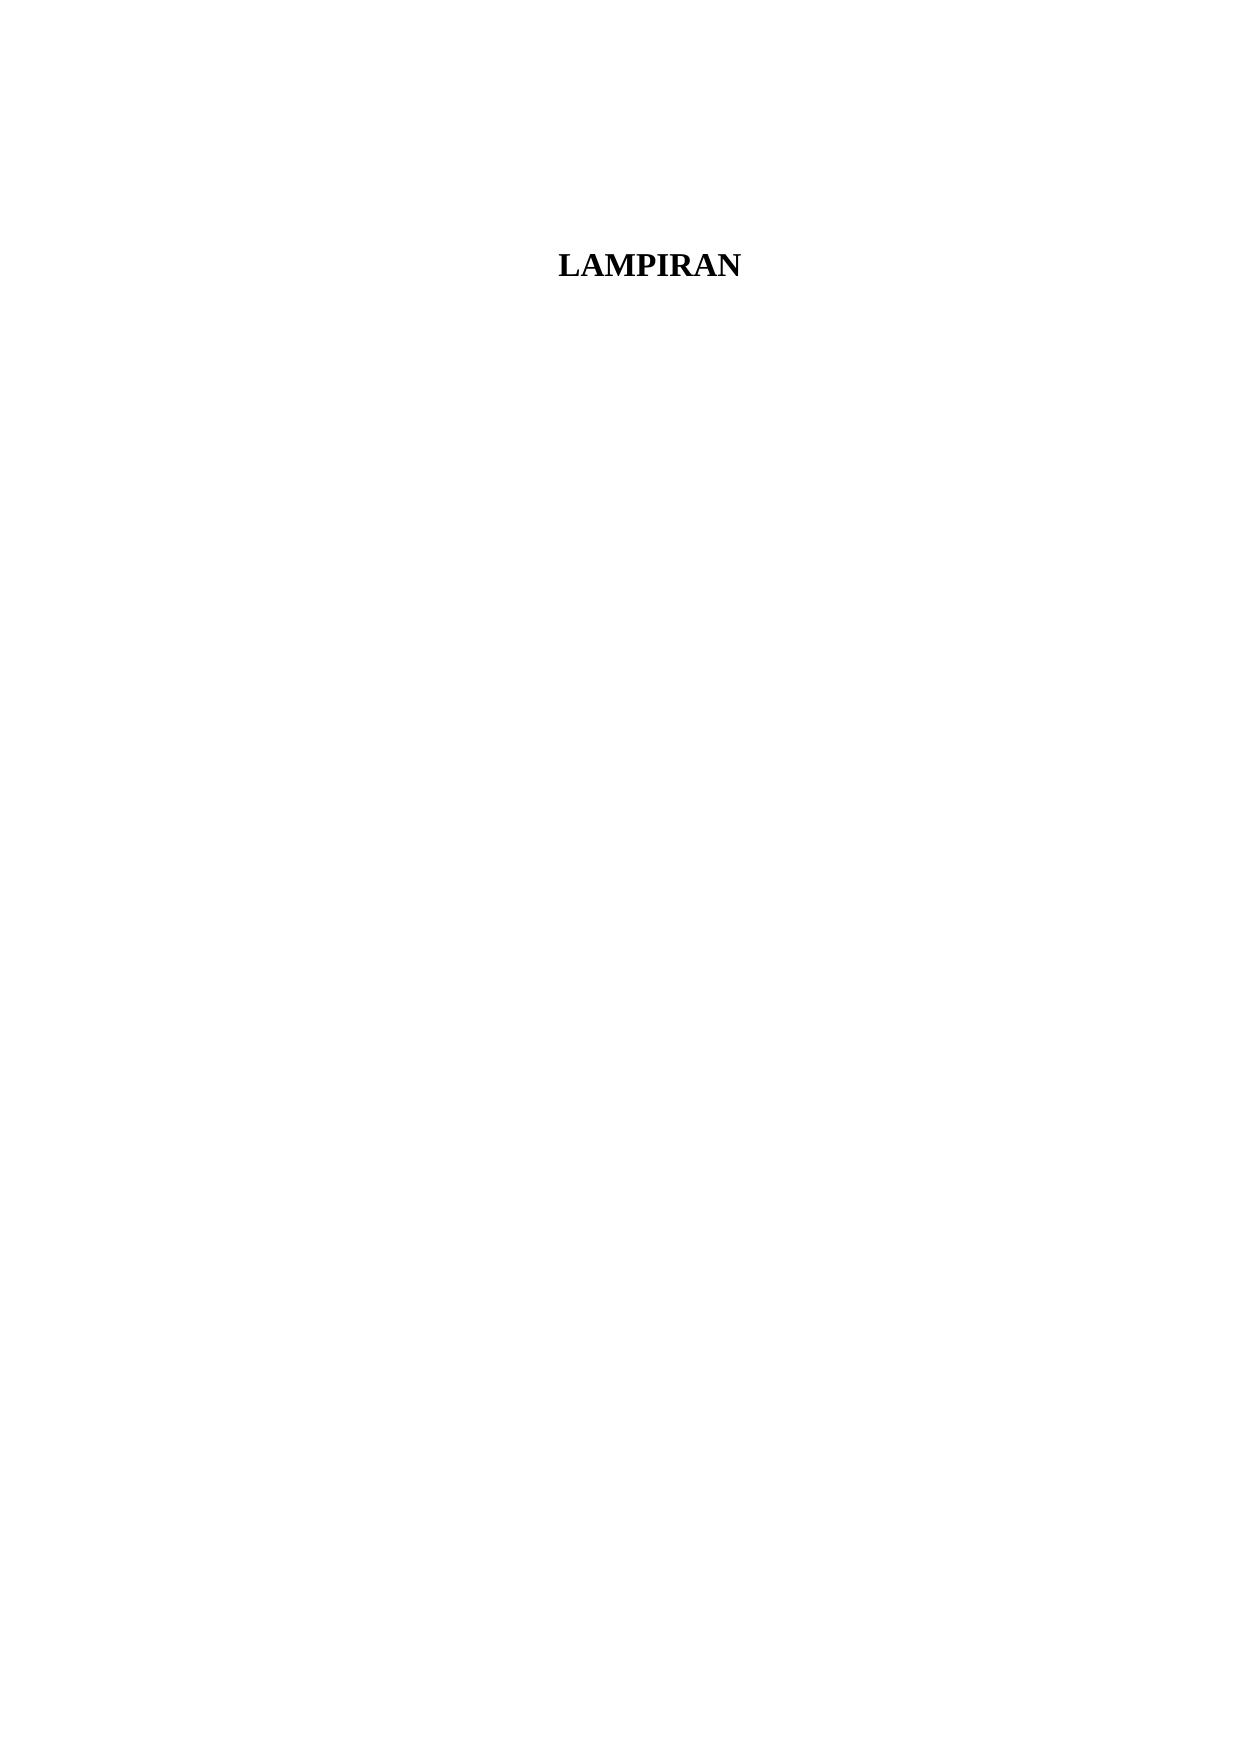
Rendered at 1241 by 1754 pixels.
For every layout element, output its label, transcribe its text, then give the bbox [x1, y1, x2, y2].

subtitle LAMPIRAN [236, 245, 1063, 284]
